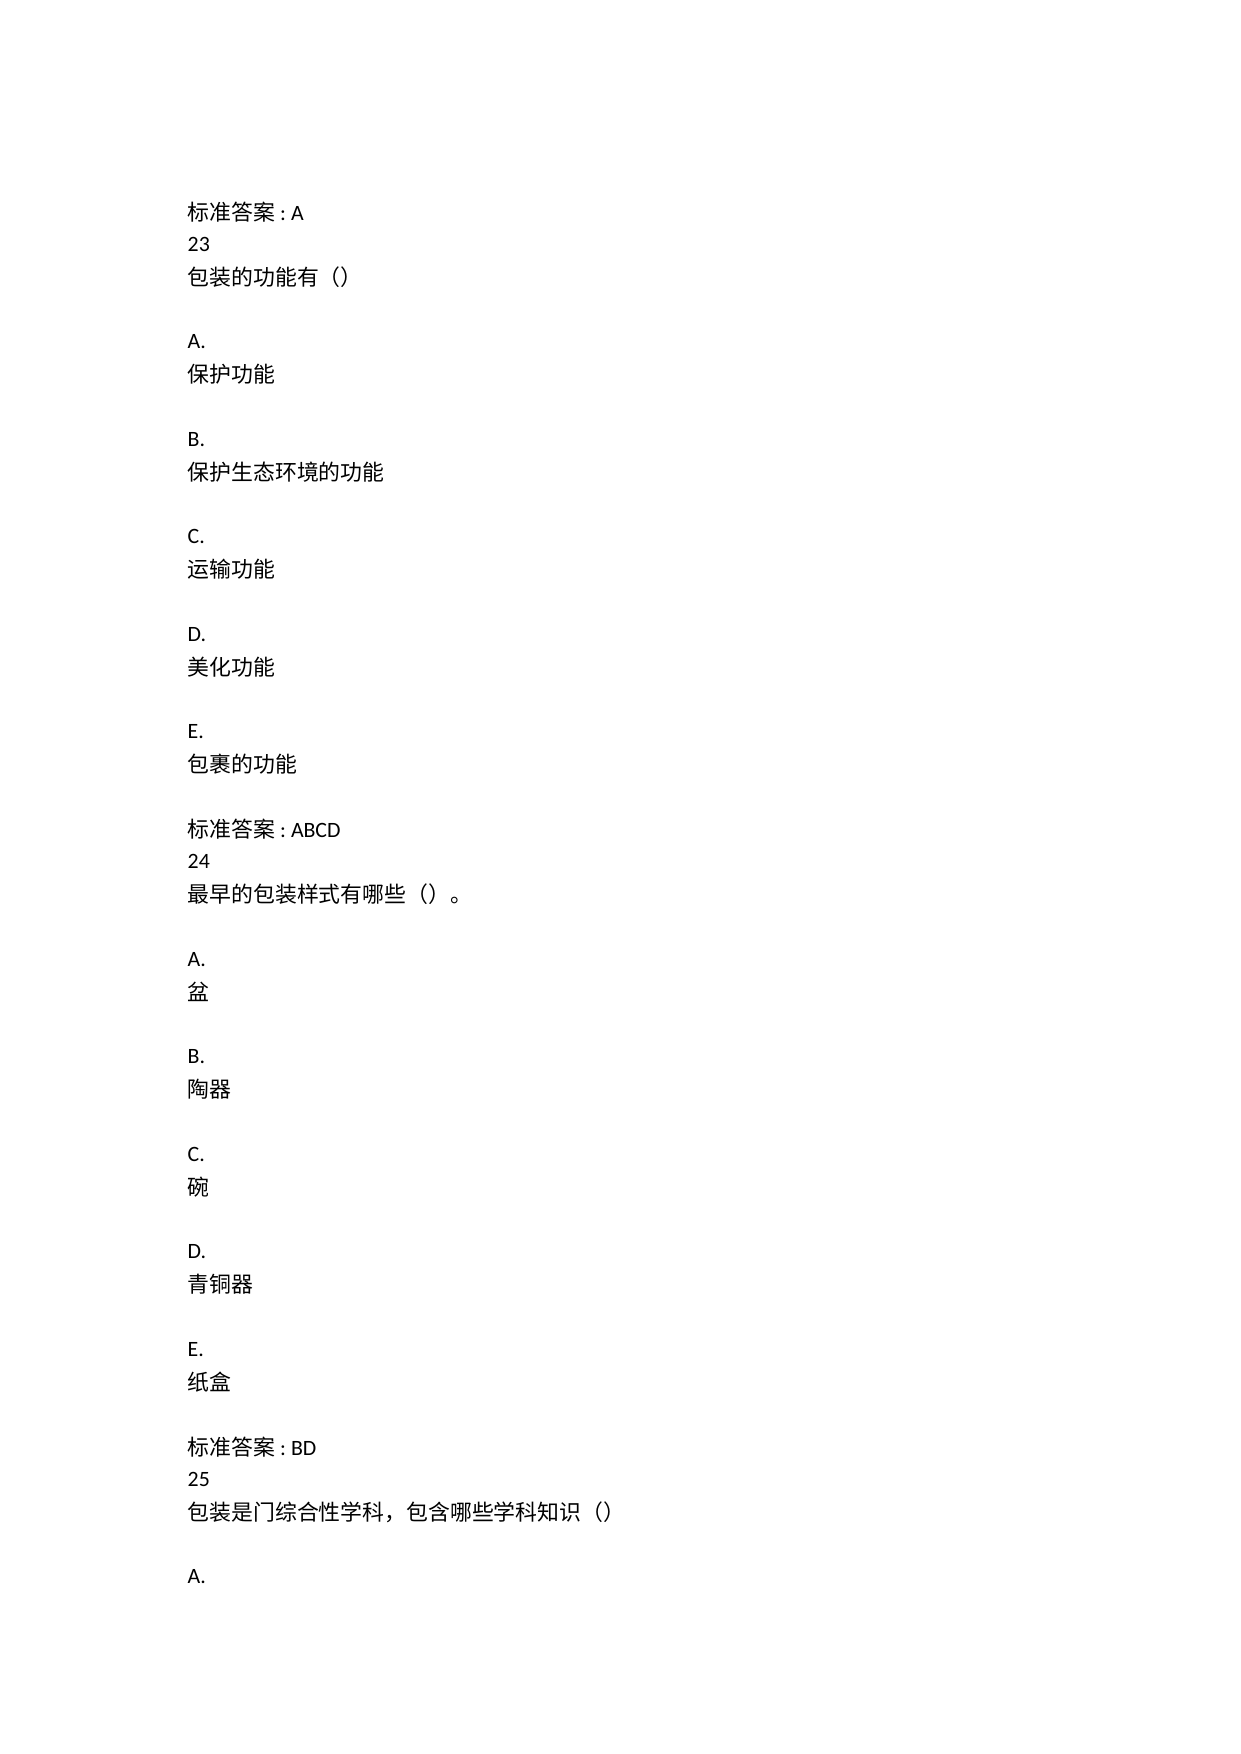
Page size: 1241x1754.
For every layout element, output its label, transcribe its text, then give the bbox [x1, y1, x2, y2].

list 包裹的功能 [187, 747, 1053, 779]
list 23 [187, 227, 1053, 259]
list 美化功能 [187, 649, 1053, 682]
list 盆 [187, 974, 1053, 1007]
list B. [187, 1039, 1053, 1072]
list 陶器 [187, 1072, 1053, 1104]
list D. [187, 1234, 1053, 1267]
list 包装是门综合性学科，包含哪些学科知识（） [187, 1494, 1053, 1527]
list A. [187, 1559, 1053, 1592]
list E. [187, 714, 1053, 747]
list 运输功能 [187, 552, 1053, 584]
list D. [187, 617, 1053, 649]
list 包装的功能有（） [187, 259, 1053, 292]
list 标准答案 : A [187, 194, 1053, 227]
list 最早的包装样式有哪些（）。 [187, 877, 1053, 909]
list 纸盒 [187, 1364, 1053, 1397]
list 碗 [187, 1169, 1053, 1202]
list 标准答案 : ABCD [187, 812, 1053, 844]
list 保护功能 [187, 357, 1053, 389]
list 25 [187, 1462, 1053, 1494]
list 保护生态环境的功能 [187, 454, 1053, 487]
list C. [187, 1137, 1053, 1169]
list E. [187, 1332, 1053, 1364]
list 24 [187, 844, 1053, 877]
list 标准答案 : BD [187, 1429, 1053, 1462]
list B. [187, 422, 1053, 454]
list C. [187, 519, 1053, 552]
list A. [187, 942, 1053, 974]
list 青铜器 [187, 1267, 1053, 1299]
list A. [187, 324, 1053, 357]
